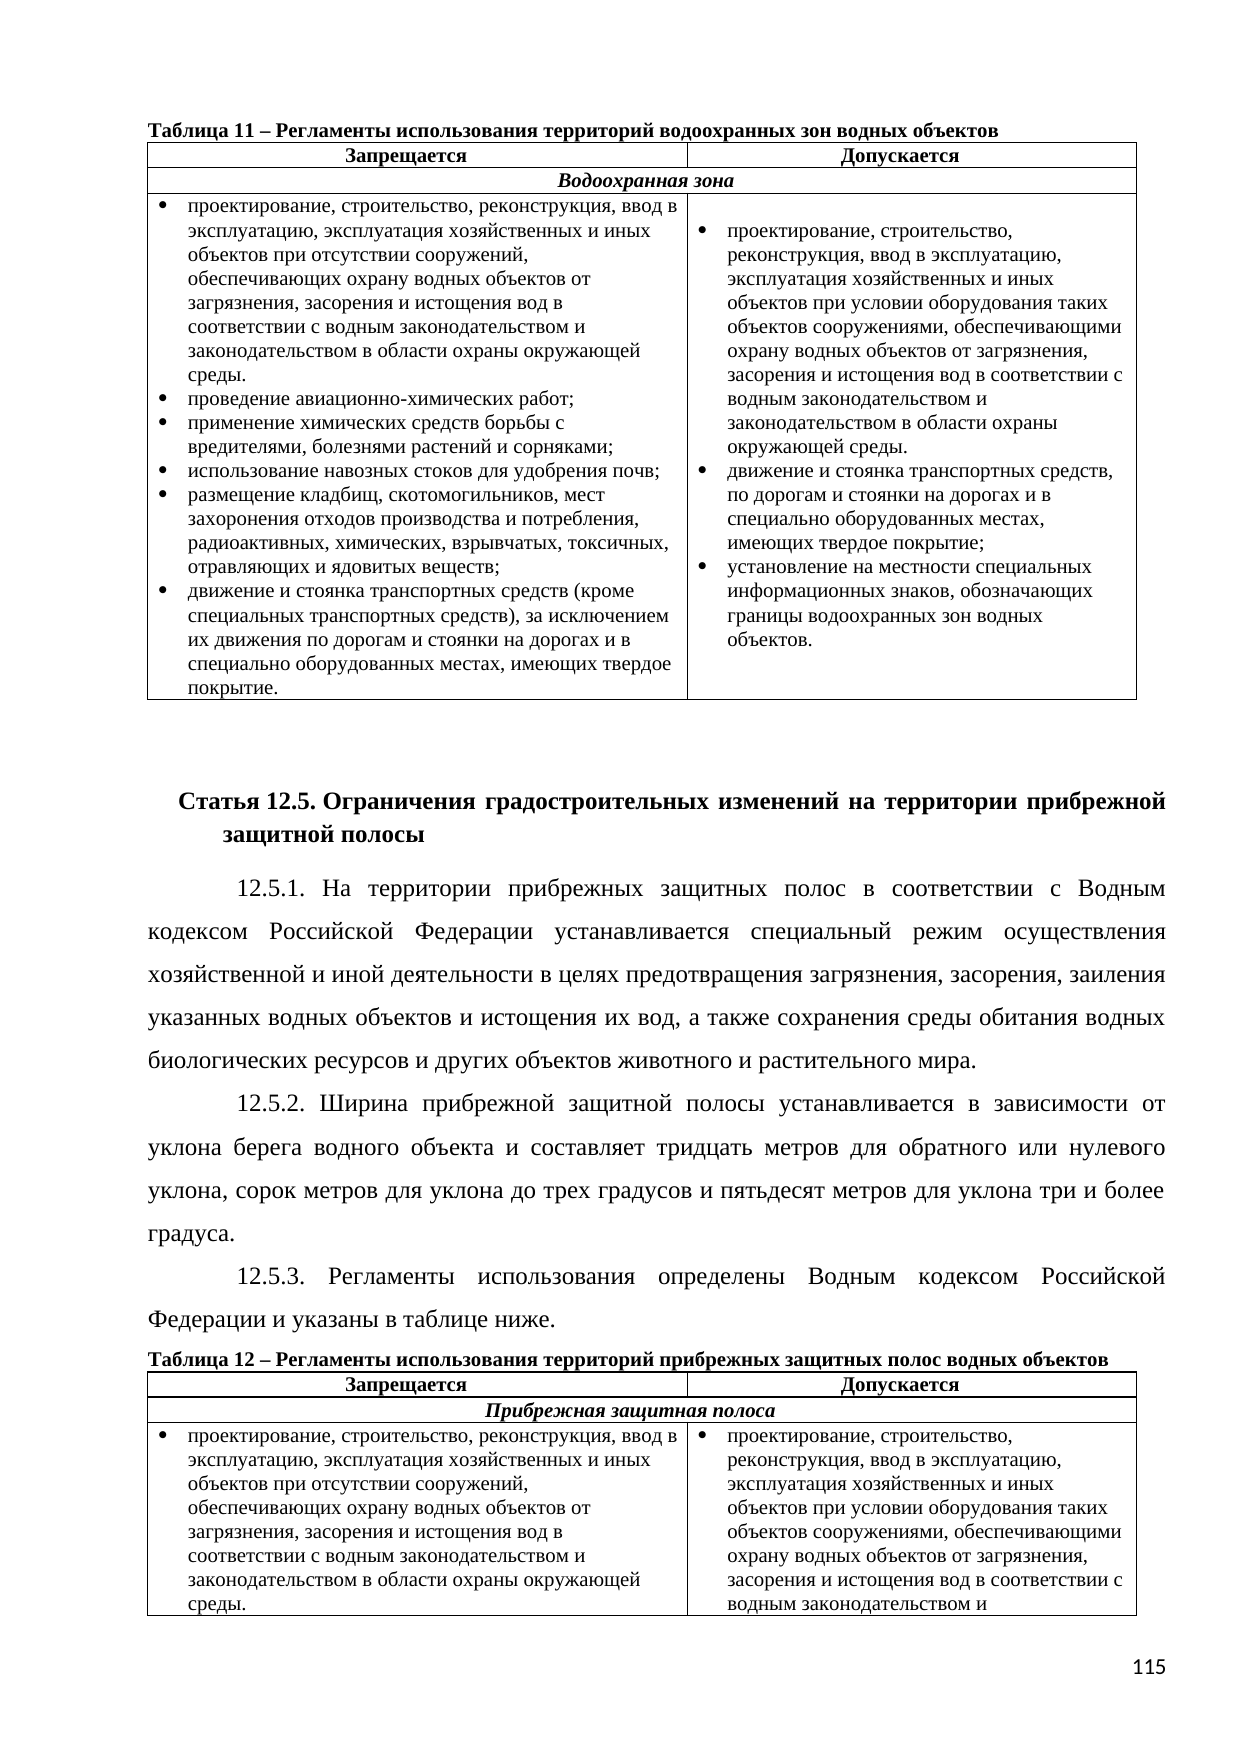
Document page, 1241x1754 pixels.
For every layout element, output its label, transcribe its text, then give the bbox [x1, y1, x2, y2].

table_cell Прибрежная защитная полоса [148, 1398, 1136, 1422]
table_header Запрещается [148, 1373, 687, 1396]
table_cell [148, 1423, 687, 1615]
table_header Запрещается [148, 143, 687, 167]
text 12.5.1. На территории прибрежных защитных полос в соответствии с Водным кодексом Российской Федерации устанавливается специальный режим осуществления хозяйственной и иной деятельности в целях предотвращения загрязнения, засорения, заиления указанных водных объектов и истощения их вод, а также сохранения среды обитания водных биологических ресурсов и других объектов животного и растительного мира. [148, 873, 1167, 1074]
table_header Допускается [688, 1373, 1136, 1396]
table_header Допускается [688, 143, 1136, 167]
text 12.5.2. Ширина прибрежной защитной полосы устанавливается в зависимости от уклона берега водного объекта и составляет тридцать метров для обратного или нулевого уклона, сорок метров для уклона до трех градусов и пятьдесят метров для уклона три и более градуса. [148, 1088, 1167, 1247]
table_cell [688, 1423, 1136, 1615]
table_cell проектирование, строительство, реконструкция, ввод в эксплуатацию, эксплуатация хозяйственных и иных объектов при отсутствии сооружений, обеспечивающих охрану водных объектов от загрязнения, засорения и истощения вод в соответствии с водным законодательством и законодательством в области охраны окружающей среды. проведение авиационно-химических работ; применение химических средств борьбы с вредителями, болезнями растений и сорняками; использование навозных стоков для удобрения почв; размещение кладбищ, скотомогильников, мест захоронения отходов производства и потребления, радиоактивных, химических, взрывчатых, токсичных, отравляющих и ядовитых веществ; движение и стоянка транспортных средств (кроме специальных транспортных средств), за исключением их движения по дорогам и стоянки на дорогах и в специально оборудованных местах, имеющих твердое покрытие. [148, 194, 687, 699]
text 12.5.3. Регламенты использования определены Водным кодексом Российской Федерации и указаны в таблице ниже. [148, 1261, 1167, 1333]
table_cell проектирование, строительство, реконструкция, ввод в эксплуатацию, эксплуатация хозяйственных и иных объектов при условии оборудования таких объектов сооружениями, обеспечивающими охрану водных объектов от загрязнения, засорения и истощения вод в соответствии с водным законодательством и законодательством в области охраны окружающей среды. движение и стоянка транспортных средств, по дорогам и стоянки на дорогах и в специально оборудованных местах, имеющих твердое покрытие; установление на местности специальных информационных знаков, обозначающих границы водоохранных зон водных объектов. [688, 194, 1136, 699]
table_cell Водоохранная зона [148, 168, 1136, 192]
list Ограничения градостроительных изменений на территории прибрежной защитной полосы [178, 786, 1167, 848]
